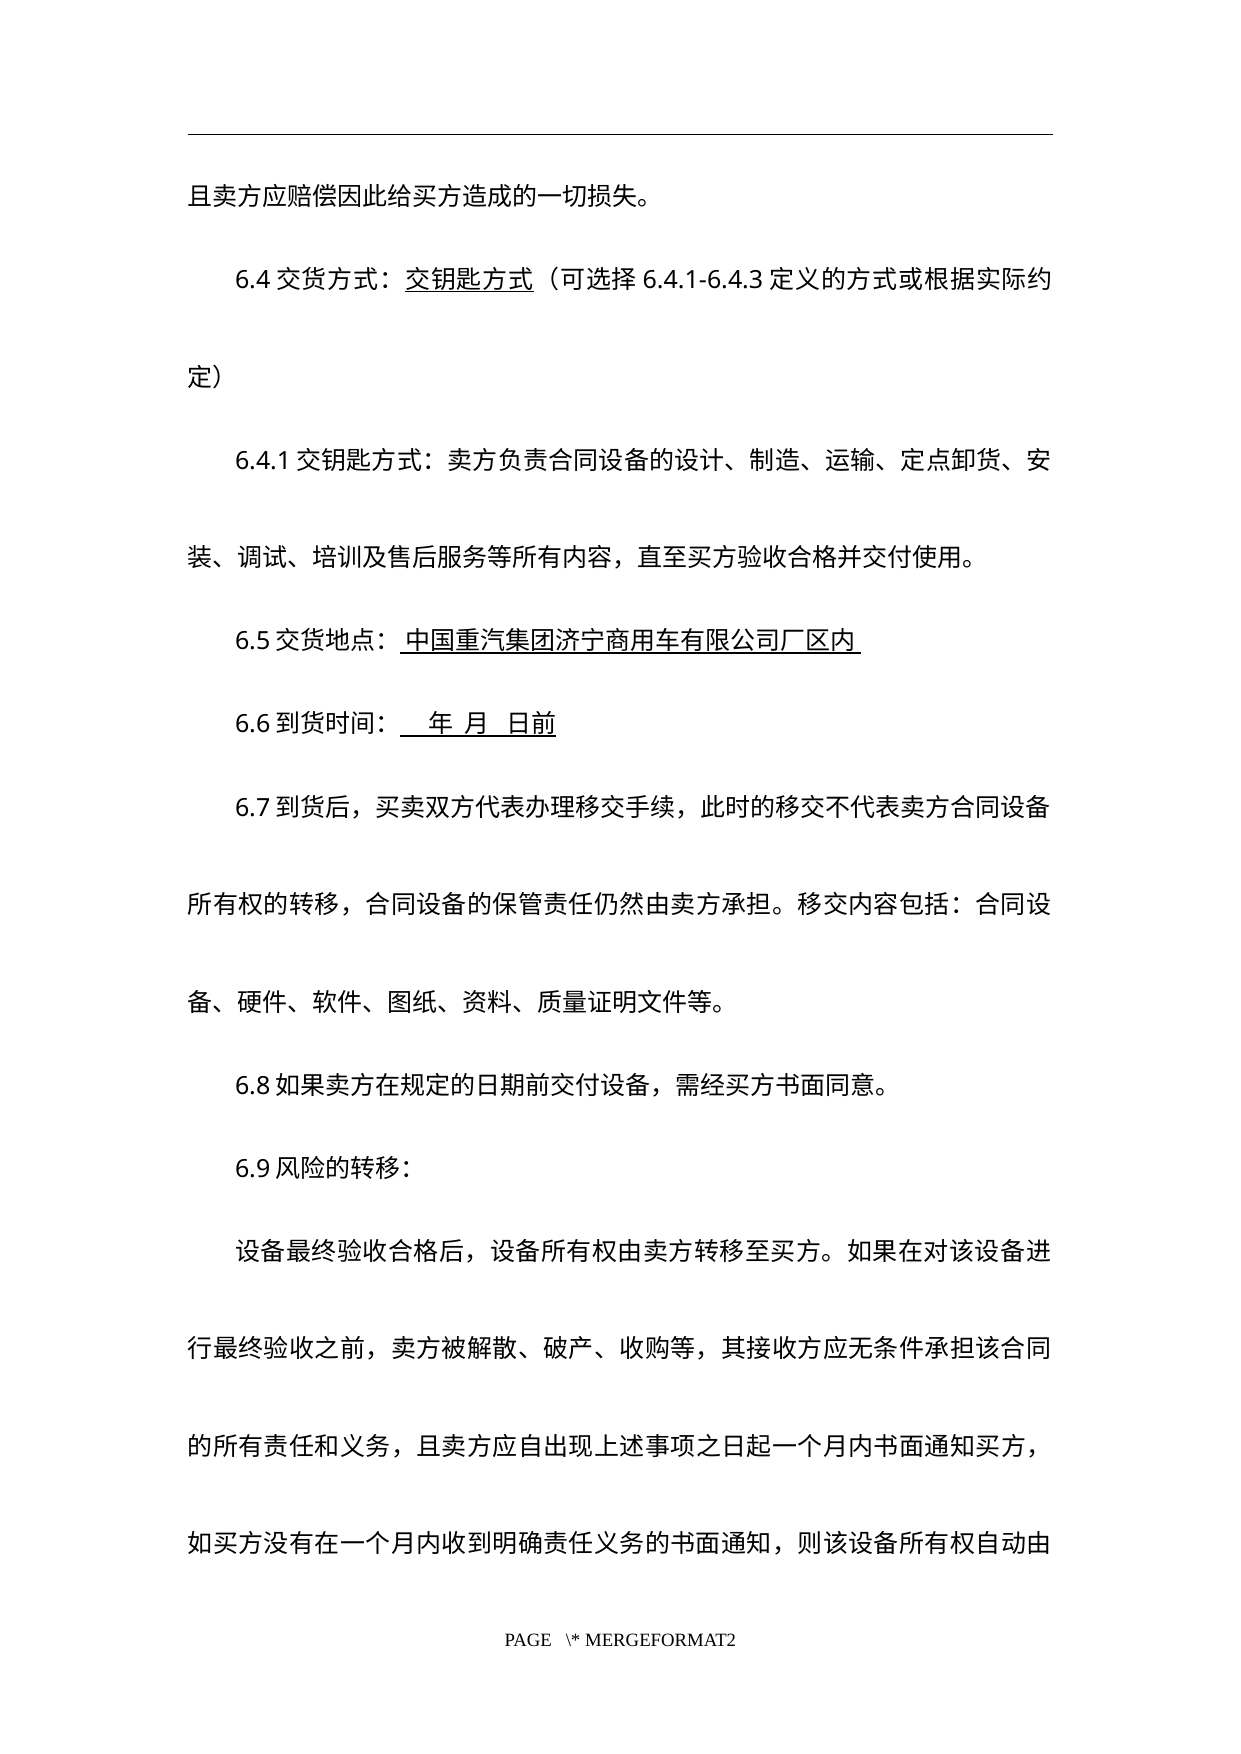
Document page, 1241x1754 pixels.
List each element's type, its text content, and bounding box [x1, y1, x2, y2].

text 6.9风险的转移： [187, 1134, 1053, 1199]
text 6.8如果卖方在规定的日期前交付设备，需经买方书面同意。 [187, 1051, 1053, 1116]
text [187, 162, 1053, 227]
text 6.7到货后，买卖双方代表办理移交手续，此时的移交不代表卖方合同设备所有权的转移，合同设备的保管责任仍然由卖方承担。移交内容包括：合同设备、硬件、软件、图纸、资料、质量证明文件等。 [187, 773, 1053, 1033]
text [187, 1217, 1053, 1574]
text 6.4交货方式：交钥匙方式（可选择6.4.1-6.4.3定义的方式或根据实际约定） [187, 245, 1053, 408]
text 6.6到货时间： 年 月 日前 [187, 689, 1053, 754]
text 6.5交货地点： 中国重汽集团济宁商用车有限公司厂区内 [187, 606, 1053, 671]
text 6.4.1交钥匙方式：卖方负责合同设备的设计、制造、运输、定点卸货、安装、调试、培训及售后服务等所有内容，直至买方验收合格并交付使用。 [187, 426, 1053, 588]
